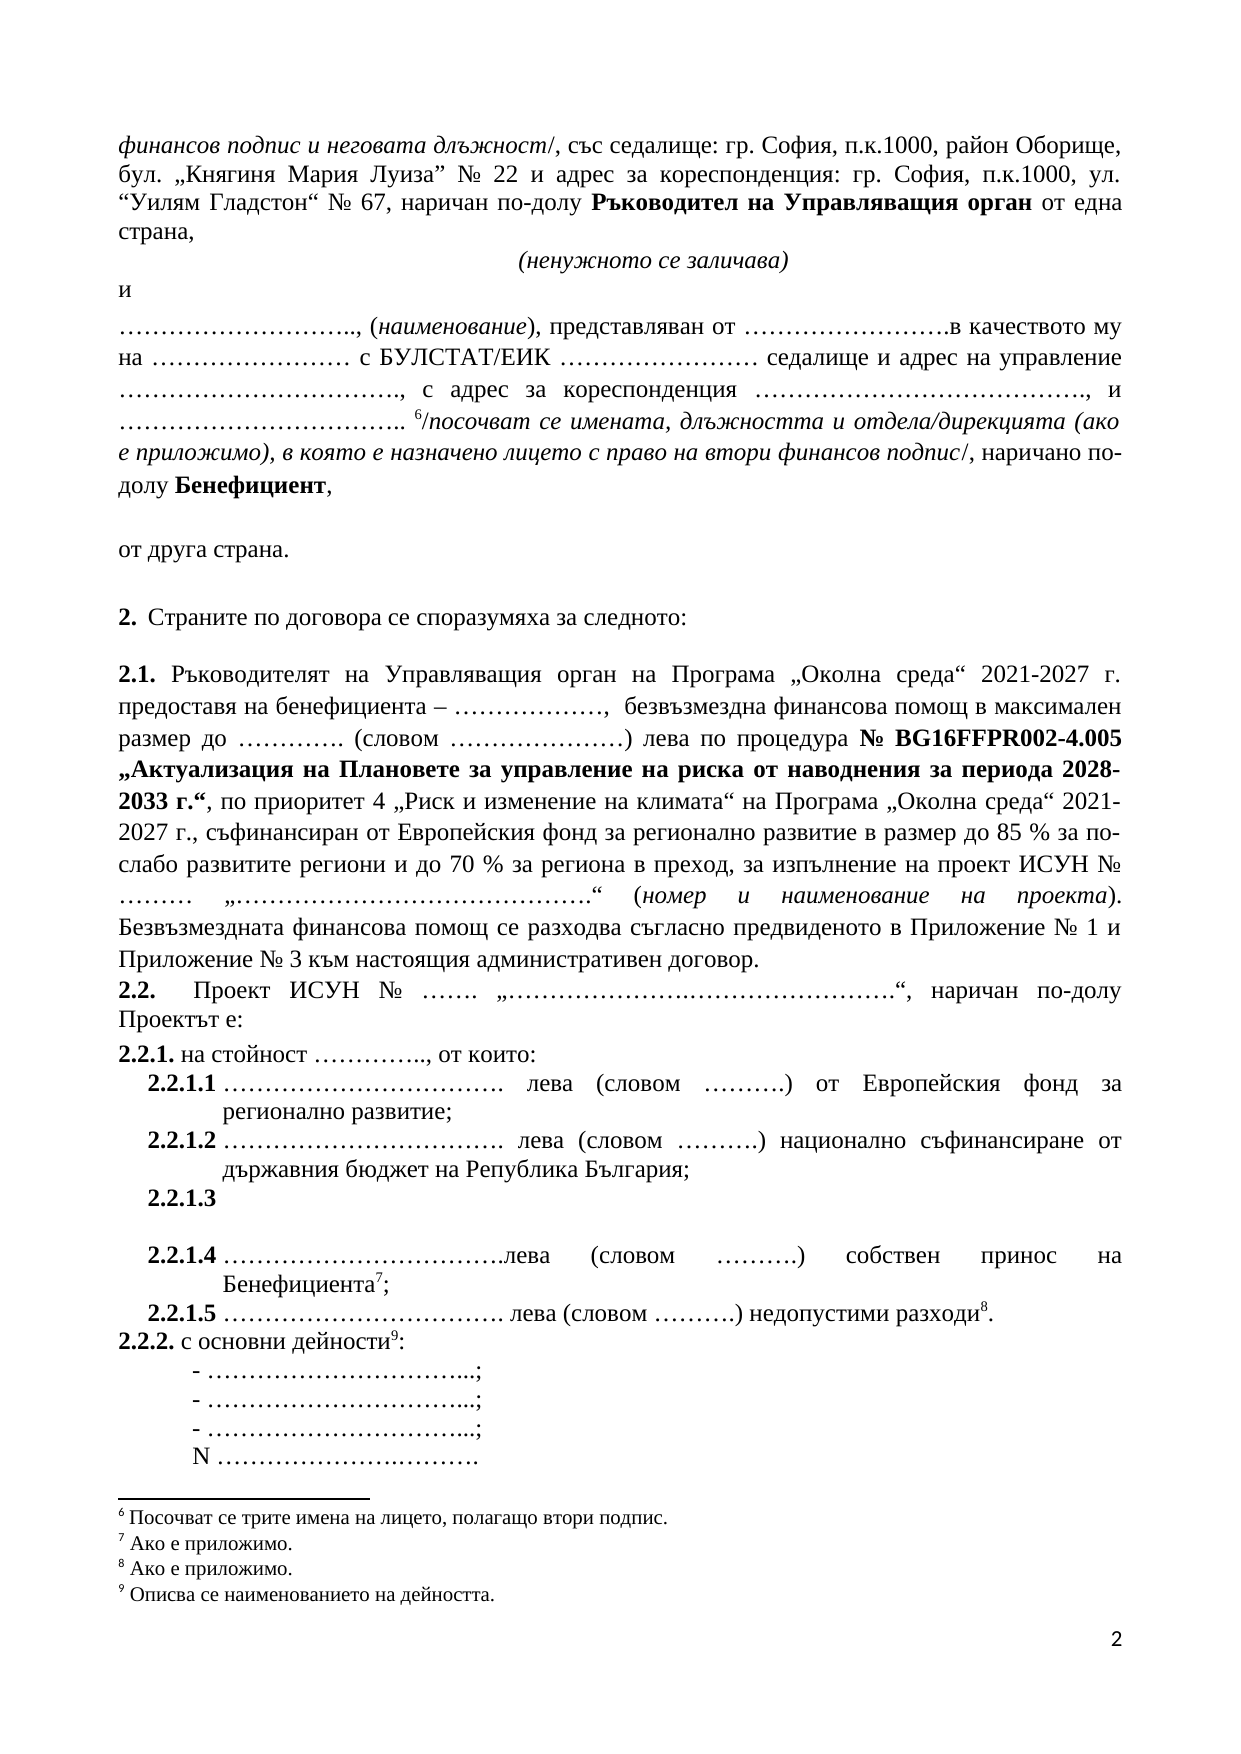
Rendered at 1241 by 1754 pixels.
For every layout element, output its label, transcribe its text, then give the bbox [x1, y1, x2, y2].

text ……………………….., (наименование), представляван от …………………….в качеството му на …………………… с БУЛСТАТ/ЕИК …………………… седалище и адрес на управление ……………………………., с адрес за кореспонденция …………………………………., и …………………………….. /посочват се имената, длъжността и отдела/дирекцията (ако е приложимо), в която е назначено лицето с право на втори финансов подпис/, наричано по-долу Бенефициент, [118, 311, 1122, 499]
text - …………………………...; [192, 1413, 1122, 1441]
text - …………………………...; [192, 1355, 1122, 1384]
text 2.1. Ръководителят на Управляващия орган на Програма „Околна среда“ 2021-2027 г. предоставя на бенефициента – ………………, безвъзмездна финансова помощ в максимален размер до …………. (словом …………………) лева по процедура № BG16FFPR002-4.005 „Актуализация на Плановете за управление на риска от наводнения за периода 2028-2033 г.“, по приоритет 4 „Риск и изменение на климата“ на Програма „Околна среда“ 2021-2027 г., съфинансиран от Европейския фонд за регионално развитие в размер до 85 % за по-слабо развитите региони и до 70 % за региона в преход, за изпълнение на проект ИСУН № ……… „…………………………………….“ (номер и наименование на проекта). Безвъзмездната финансова помощ се разходва съгласно предвиденото в Приложение № 1 и Приложение № 3 към настоящия административен договор. [118, 659, 1122, 972]
list ……………………………. лева (словом ……….) национално съфинансиране от държавния бюджет на Република България; [147, 1125, 1122, 1183]
text от друга страна. [118, 534, 1122, 563]
list ……………………………. лева (словом ……….) недопустими разходи. [147, 1298, 1122, 1326]
list Страните по договора се споразумяха за следното: [118, 602, 1122, 631]
text 2.2.2. с основни дейности: [118, 1326, 1122, 1355]
list ……………………………. лева (словом ……….) от Европейския фонд за регионално развитие; [147, 1068, 1122, 1125]
text - …………………………...; [192, 1384, 1122, 1413]
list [118, 130, 1122, 245]
list (ненужното се заличава) [118, 245, 1122, 274]
text 2.2.1. на стойност ………….., от които: [118, 1039, 1122, 1068]
text 2.2. Проект ИСУН № ……. „………………….…………………….“, наричан по-долу Проектът е: [118, 975, 1122, 1033]
list …………………………….лева (словом ……….) собствен принос на Бенефициента; [147, 1240, 1122, 1298]
list и [118, 274, 1122, 302]
text N ………………….………. [118, 1441, 1122, 1470]
